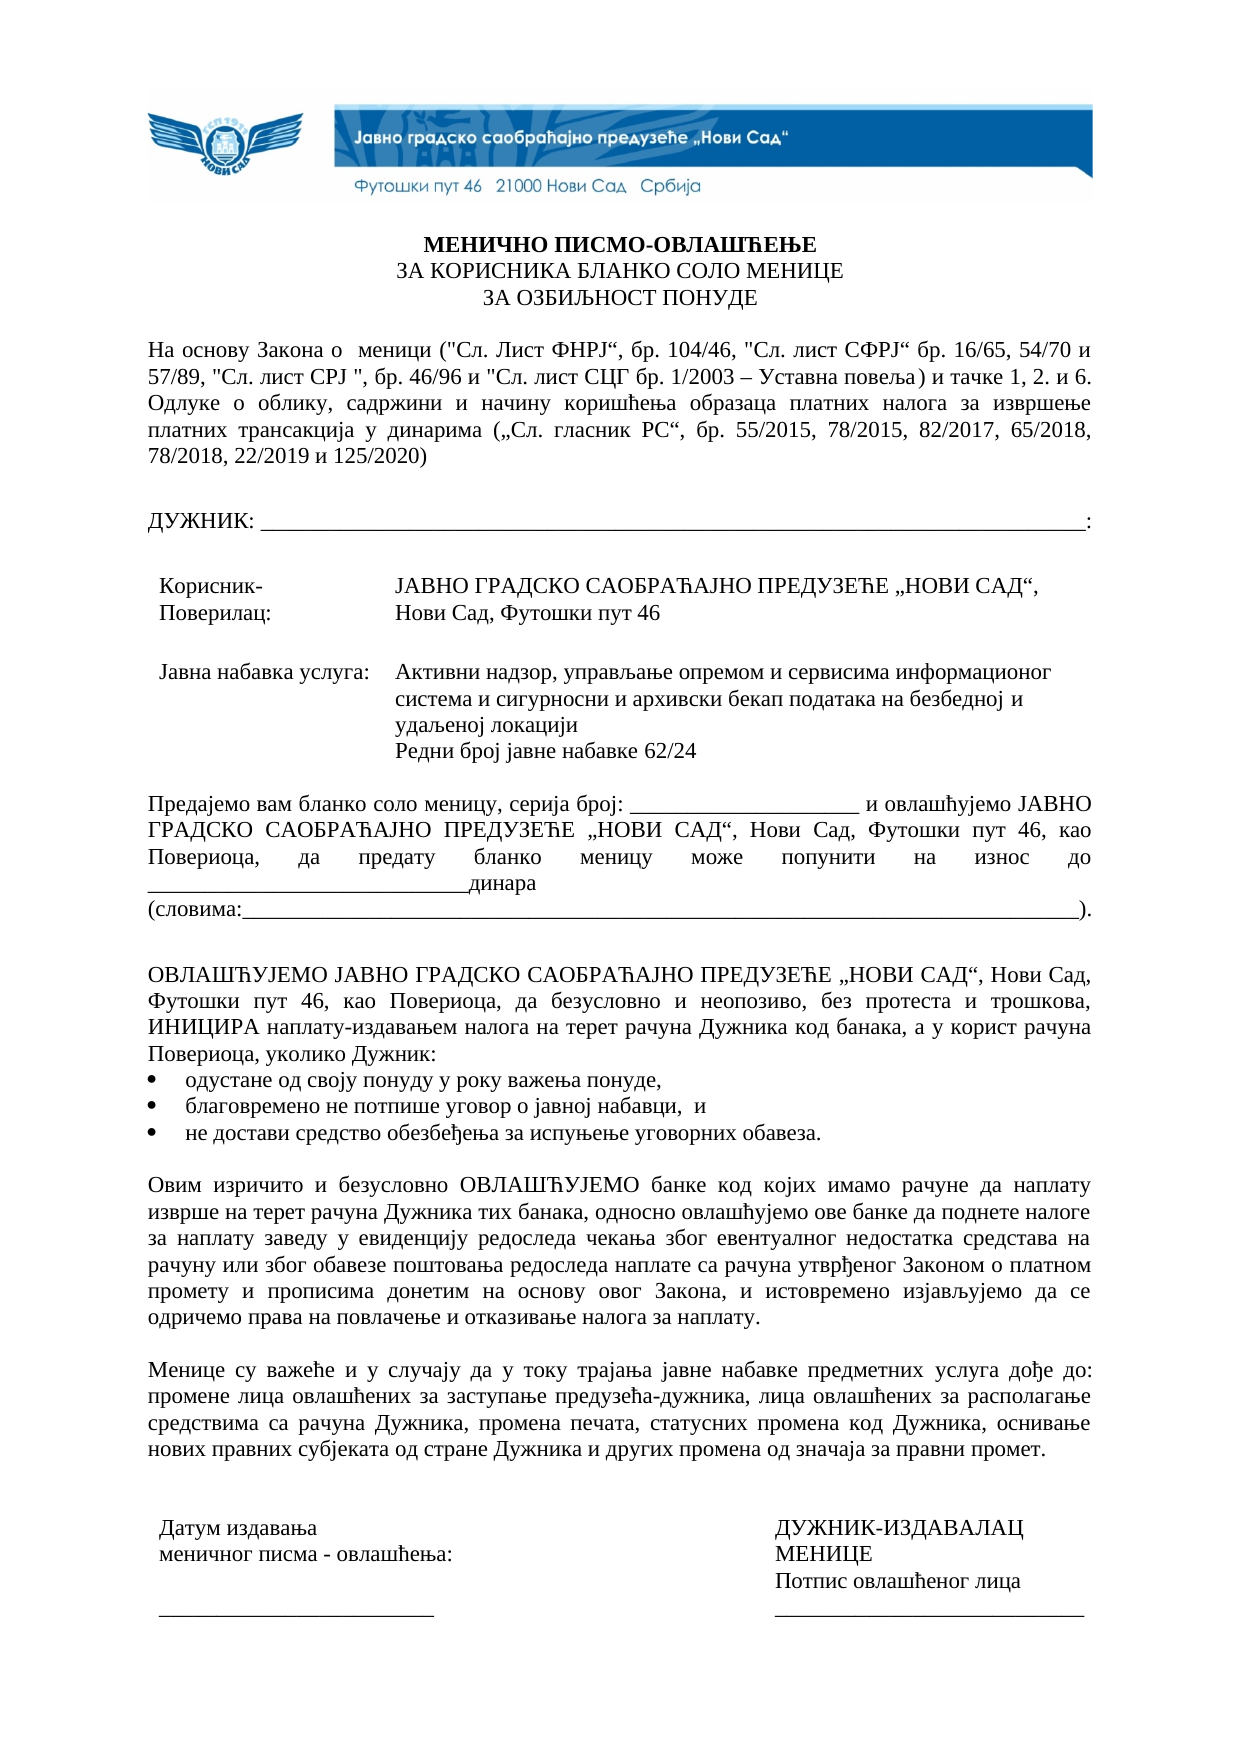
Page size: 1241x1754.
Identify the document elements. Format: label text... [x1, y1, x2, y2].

text Менице су важеће и у случају да у току трајања јавне набавке предметних услуга дође до: промене лица овлашћених за заступање предузећа-дужника, лица овлашћених за располагање средствима са рачуна Дужника, промена печата, статусних промена код Дужника, оснивање нових правних субјеката од стране Дужника и других промена од значаја за правни промет. [148, 1356, 1093, 1461]
text Овим изричито и безусловно ОВЛАШЋУЈЕМО банке код којих имамо рачуне да наплату изврше на терет рачуна Дужника тих банака, односно овлашћујемо ове банке да поднете налоге за наплату заведу у евиденцију редоследа чекања због евентуалног недостатка средстава на рачуну или због обавезе поштовања редоследа наплате са рачуна утврђеног Законом о платном промету и прописима донетим на основу овог Закона, и истовремено изјављујемо да се одричемо права на повлачење и отказивање налога за наплату. [148, 1172, 1093, 1330]
list благовремено не потпише уговор о јавној набавци, и [148, 1092, 1093, 1119]
text Предајемо вам бланко соло меницу, серија број: ____________________ и овлашћујемо ЈАВНО ГРАДСКО САОБРАЋАЈНО ПРЕДУЗЕЋЕ „НОВИ САД“, Нови Сад, Футошки пут 46, као Повериоца, да предату бланко меницу може попунити на износ до ____________________________динара (словима:_________________________________________________________________________). [148, 790, 1093, 922]
picture [147, 88, 1093, 205]
text ОВЛАШЋУЈЕМО ЈАВНО ГРАДСКО САОБРАЋАЈНО ПРЕДУЗЕЋЕ „НОВИ САД“, Нови Сад, Футошки пут 46, као Повериоца, да безусловно и неопозиво, без протеста и трошкова, ИНИЦИРА наплату-издавањем налога на терет рачуна Дужника код банака, а у корист рачуна Повериоца, уколико Дужник: [148, 961, 1093, 1066]
text ДУЖНИК: ________________________________________________________________________: [148, 507, 1093, 533]
table_header ЈАВНО ГРАДСКО САОБРАЋАЈНО ПРЕДУЗЕЋЕ „НОВИ САД“, Нови Сад, Футошки пут 46 [384, 573, 1096, 658]
subtitle На основу Закона о меници ("Сл. Лист ФНРЈ“, бр. 104/46, "Сл. лист СФРЈ“ бр. 16/65, 54/70 и 57/89, "Сл. лист СРЈ ", бр. 46/96 и "Сл. лист СЦГ бр. 1/2003 – Уставна повеља) и тачке 1, 2. и 6. Одлуке о облику, садржини и начину коришћења образаца платних налога за извршење платних трансакција у динарима („Сл. гласник РС“, бр. 55/2015, 78/2015, 82/2017, 65/2018, 78/2018, 22/2019 и 125/2020) [148, 337, 1093, 468]
table_header Корисник-Поверилац: [148, 573, 384, 658]
text МЕНИЧНО ПИСМО-ОВЛАШЋЕЊЕ [148, 231, 1093, 257]
table_header Датум издавања меничног писма - овлашћења: ________________________ [148, 1514, 763, 1646]
table_cell Активни надзор, управљање опремом и сервисима информационог система и сигурносни и архивски бекап података на безбедној и удаљеној локацији Редни број јавне набавке 62/24 [384, 658, 1096, 790]
table_header ДУЖНИК-ИЗДАВАЛАЦ МЕНИЦЕ Потпис овлашћеног лица ___________________________ [764, 1514, 1130, 1646]
list не достави средство обезбеђења за испуњење уговорних обавеза. [148, 1119, 1093, 1145]
text ЗА КОРИСНИКА БЛАНКО СОЛО МЕНИЦЕ [148, 257, 1093, 284]
table_cell Jавнa набавкa услуга: [148, 658, 384, 790]
list одустане од своју понуду у року важења понуде, [148, 1066, 1093, 1092]
text ЗА ОЗБИЉНОСТ ПОНУДЕ [148, 284, 1093, 310]
